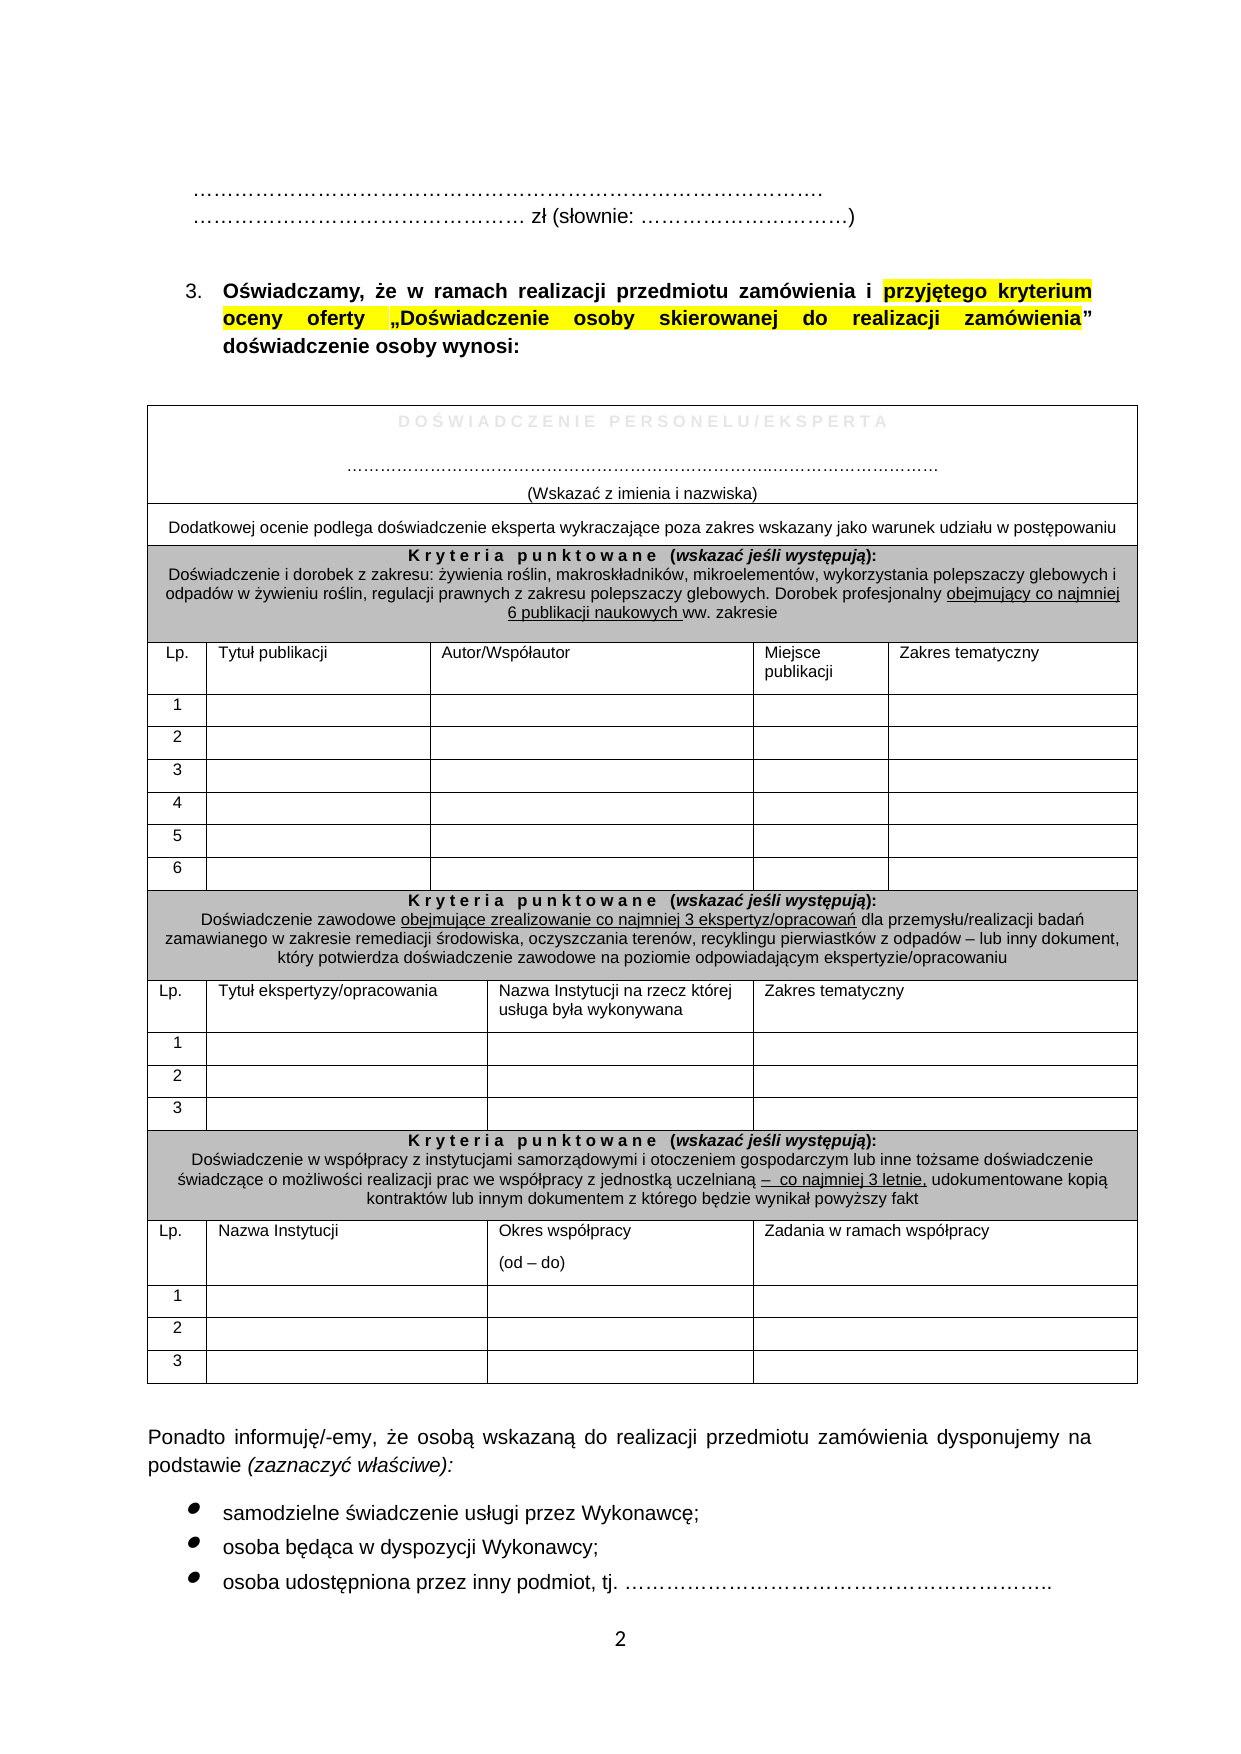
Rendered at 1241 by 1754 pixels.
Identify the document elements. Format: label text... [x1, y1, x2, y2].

list osoba udostępniona przez inny podmiot, tj. …………………………………………………….. [185, 1566, 1092, 1597]
table_cell [754, 793, 888, 824]
table_cell [207, 1066, 487, 1097]
table_cell Dodatkowej ocenie podlega doświadczenie eksperta wykraczające poza zakres wskazany jako warunek udziału w postępowaniu [148, 504, 1137, 545]
table_cell [431, 727, 753, 759]
table_cell [431, 858, 753, 890]
table_cell [207, 695, 430, 726]
table_cell 2 [148, 727, 206, 759]
table_cell [754, 858, 888, 890]
table_cell 5 [148, 825, 206, 857]
table_cell Okres współpracy (od – do) [488, 1221, 753, 1284]
table_cell 2 [148, 1318, 206, 1350]
table_cell K r y t e r i a p u n k t o w a n e (wskazać jeśli występują): Doświadczenie w współpracy z instytucjami samorządowymi i otoczeniem gospodarczym lub inne tożsame doświadczenie świadczące o możliwości realizacji prac we współpracy z jednostką uczelnianą – co najmniej 3 letnie, udokumentowane kopią kontraktów lub innym dokumentem z którego będzie wynikał powyższy fakt [148, 1131, 1137, 1220]
table_cell [488, 1351, 753, 1383]
table_cell Lp. [148, 643, 206, 693]
table_cell 4 [148, 793, 206, 824]
table_cell 1 [148, 1033, 206, 1064]
table_cell [889, 695, 1137, 726]
table_cell [207, 760, 430, 792]
table_cell [754, 1066, 1137, 1097]
table_cell [889, 793, 1137, 824]
table_cell Zadania w ramach współpracy [754, 1221, 1137, 1284]
table_cell [754, 1286, 1137, 1317]
table_cell [207, 825, 430, 857]
table_cell Nazwa Instytucji [207, 1221, 487, 1284]
table_cell [754, 695, 888, 726]
table_cell [754, 1098, 1137, 1130]
table_cell [207, 793, 430, 824]
table_cell [889, 760, 1137, 792]
table_cell [207, 1033, 487, 1064]
table_cell [207, 727, 430, 759]
table_cell [431, 825, 753, 857]
table_cell [431, 793, 753, 824]
text ……………………………………………………………………………….………………………………………… zł (słownie: …………………………) [192, 177, 1092, 228]
table_cell 3 [148, 1098, 206, 1130]
table_cell [207, 858, 430, 890]
table_cell K r y t e r i a p u n k t o w a n e (wskazać jeśli występują): Doświadczenie zawodowe obejmujące zrealizowanie co najmniej 3 ekspertyz/opracowań dla przemysłu/realizacji badań zamawianego w zakresie remediacji środowiska, oczyszczania terenów, recyklingu pierwiastków z odpadów – lub inny dokument, który potwierdza doświadczenie zawodowe na poziomie odpowiadającym ekspertyzie/opracowaniu [148, 891, 1137, 980]
table_cell Tytuł publikacji [207, 643, 430, 693]
table_cell [431, 760, 753, 792]
table_cell [889, 727, 1137, 759]
list Oświadczamy, że w ramach realizacji przedmiotu zamówienia i przyjętego kryterium oceny oferty „Doświadczenie osoby skierowanej do realizacji zamówienia” doświadczenie osoby wynosi: [185, 278, 1092, 357]
table_cell [488, 1318, 753, 1350]
table_cell [207, 1098, 487, 1130]
table_cell [889, 858, 1137, 890]
table_cell [754, 1318, 1137, 1350]
table_cell [889, 825, 1137, 857]
table_cell [207, 1318, 487, 1350]
table_cell Lp. [148, 1221, 206, 1284]
table_cell [754, 727, 888, 759]
table_cell [488, 1033, 753, 1064]
table_header D O Ś W I A D C Z E N I E P E R S O N E L U / E K S P E R T A …………………………………………………………………..………………………… (Wskazać z imienia i nazwiska) [148, 406, 1137, 503]
table_cell K r y t e r i a p u n k t o w a n e (wskazać jeśli występują): Doświadczenie i dorobek z zakresu: żywienia roślin, makroskładników, mikroelementów, wykorzystania polepszaczy glebowych i odpadów w żywieniu roślin, regulacji prawnych z zakresu polepszaczy glebowych. Dorobek profesjonalny obejmujący co najmniej 6 publikacji naukowych ww. zakresie [148, 546, 1137, 642]
table_cell 6 [148, 858, 206, 890]
table_cell Nazwa Instytucji na rzecz której usługa była wykonywana [488, 981, 753, 1032]
table_cell Zakres tematyczny [889, 643, 1137, 693]
table_cell [754, 825, 888, 857]
list samodzielne świadczenie usługi przez Wykonawcę; [185, 1497, 1092, 1527]
table_cell [754, 1351, 1137, 1383]
table_cell [754, 760, 888, 792]
table_cell 1 [148, 1286, 206, 1317]
table_cell [207, 1351, 487, 1383]
table_cell [488, 1098, 753, 1130]
text Ponadto informuję/-emy, że osobą wskazaną do realizacji przedmiotu zamówienia dysponujemy na podstawie (zaznaczyć właściwe): [148, 1425, 1092, 1477]
table_cell Miejsce publikacji [754, 643, 888, 693]
table_cell [207, 1286, 487, 1317]
table_cell [754, 1033, 1137, 1064]
table_cell Zakres tematyczny [754, 981, 1137, 1032]
table_cell 3 [148, 1351, 206, 1383]
table_cell Autor/Współautor [431, 643, 753, 693]
table_cell [488, 1066, 753, 1097]
table_cell 1 [148, 695, 206, 726]
list osoba będąca w dyspozycji Wykonawcy; [185, 1532, 1092, 1562]
table_cell 2 [148, 1066, 206, 1097]
table_cell Lp. [148, 981, 206, 1032]
table_cell [431, 695, 753, 726]
table_cell 3 [148, 760, 206, 792]
table_cell Tytuł ekspertyzy/opracowania [207, 981, 487, 1032]
table_cell [488, 1286, 753, 1317]
